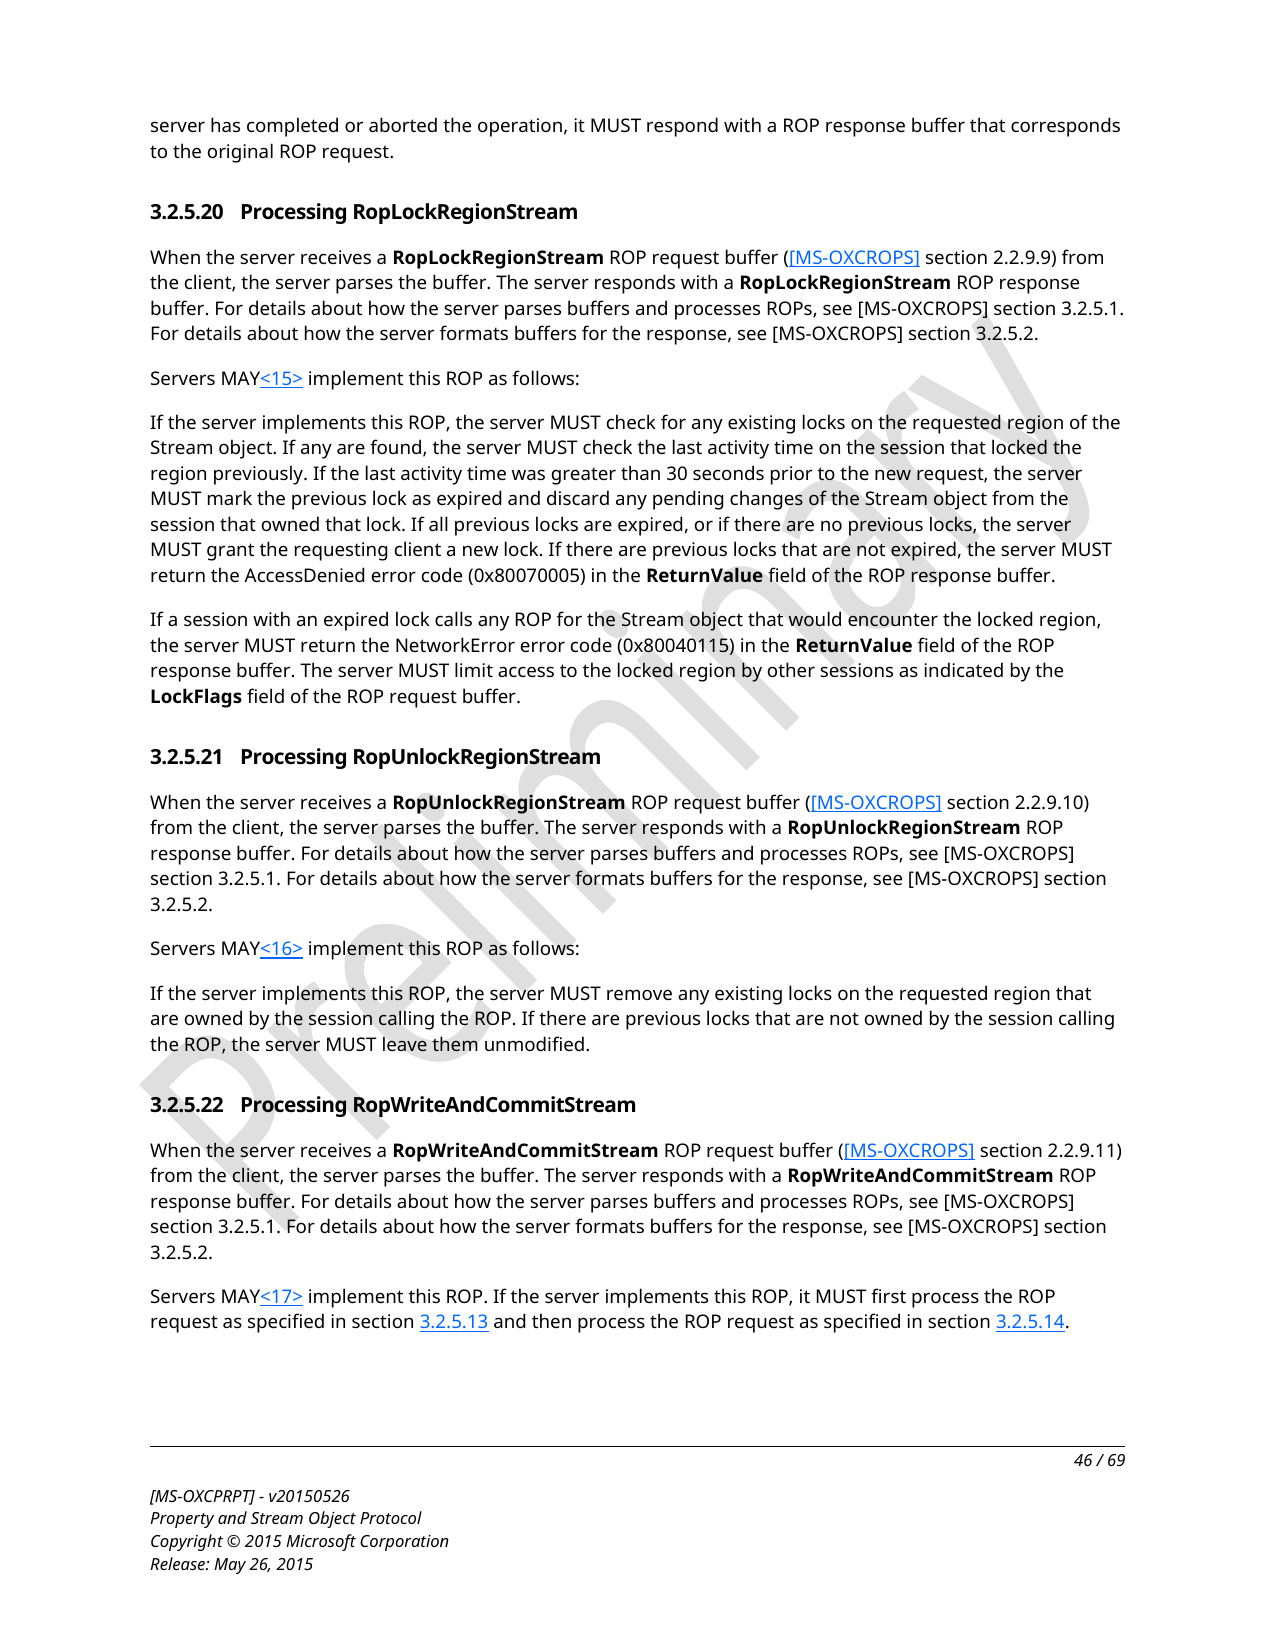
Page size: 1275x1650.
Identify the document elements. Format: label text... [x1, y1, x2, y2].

subtitle Processing RopWriteAndCommitStream [150, 1090, 1125, 1118]
text If the server implements this ROP, the server MUST remove any existing locks on the requested region that are owned by the session calling the ROP. If there are previous locks that are not owned by the session calling the ROP, the server MUST leave them unmodified. [150, 980, 1125, 1056]
text Servers MAY<16> implement this ROP as follows: [150, 936, 1125, 961]
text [150, 112, 1125, 163]
text When the server receives a RopUnlockRegionStream ROP request buffer ([MS-OXCROPS] section 2.2.9.10) from the client, the server parses the buffer. The server responds with a RopUnlockRegionStream ROP response buffer. For details about how the server parses buffers and processes ROPs, see [MS-OXCROPS] section 3.2.5.1. For details about how the server formats buffers for the response, see [MS-OXCROPS] section 3.2.5.2. [150, 789, 1125, 917]
text If a session with an expired lock calls any ROP for the Stream object that would encounter the locked region, the server MUST return the NetworkError error code (0x80040115) in the ReturnValue field of the ROP response buffer. The server MUST limit access to the locked region by other sessions as indicated by the LockFlags field of the ROP request buffer. [150, 607, 1125, 709]
subtitle Processing RopLockRegionStream [150, 197, 1125, 225]
text Servers MAY<15> implement this ROP as follows: [150, 365, 1125, 390]
text Servers MAY<17> implement this ROP. If the server implements this ROP, it MUST first process the ROP request as specified in section 3.2.5.13 and then process the ROP request as specified in section 3.2.5.14. [150, 1283, 1125, 1334]
text When the server receives a RopLockRegionStream ROP request buffer ([MS-OXCROPS] section 2.2.9.9) from the client, the server parses the buffer. The server responds with a RopLockRegionStream ROP response buffer. For details about how the server parses buffers and processes ROPs, see [MS-OXCROPS] section 3.2.5.1. For details about how the server formats buffers for the response, see [MS-OXCROPS] section 3.2.5.2. [150, 244, 1125, 346]
subtitle Processing RopUnlockRegionStream [150, 742, 1125, 770]
text When the server receives a RopWriteAndCommitStream ROP request buffer ([MS-OXCROPS] section 2.2.9.11) from the client, the server parses the buffer. The server responds with a RopWriteAndCommitStream ROP response buffer. For details about how the server parses buffers and processes ROPs, see [MS-OXCROPS] section 3.2.5.1. For details about how the server formats buffers for the response, see [MS-OXCROPS] section 3.2.5.2. [150, 1137, 1125, 1264]
text If the server implements this ROP, the server MUST check for any existing locks on the requested region of the Stream object. If any are found, the server MUST check the last activity time on the session that locked the region previously. If the last activity time was greater than 30 seconds prior to the new request, the server MUST mark the previous lock as expired and discard any pending changes of the Stream object from the session that owned that lock. If all previous locks are expired, or if there are no previous locks, the server MUST grant the requesting client a new lock. If there are previous locks that are not expired, the server MUST return the AccessDenied error code (0x80070005) in the ReturnValue field of the ROP response buffer. [150, 409, 1125, 588]
